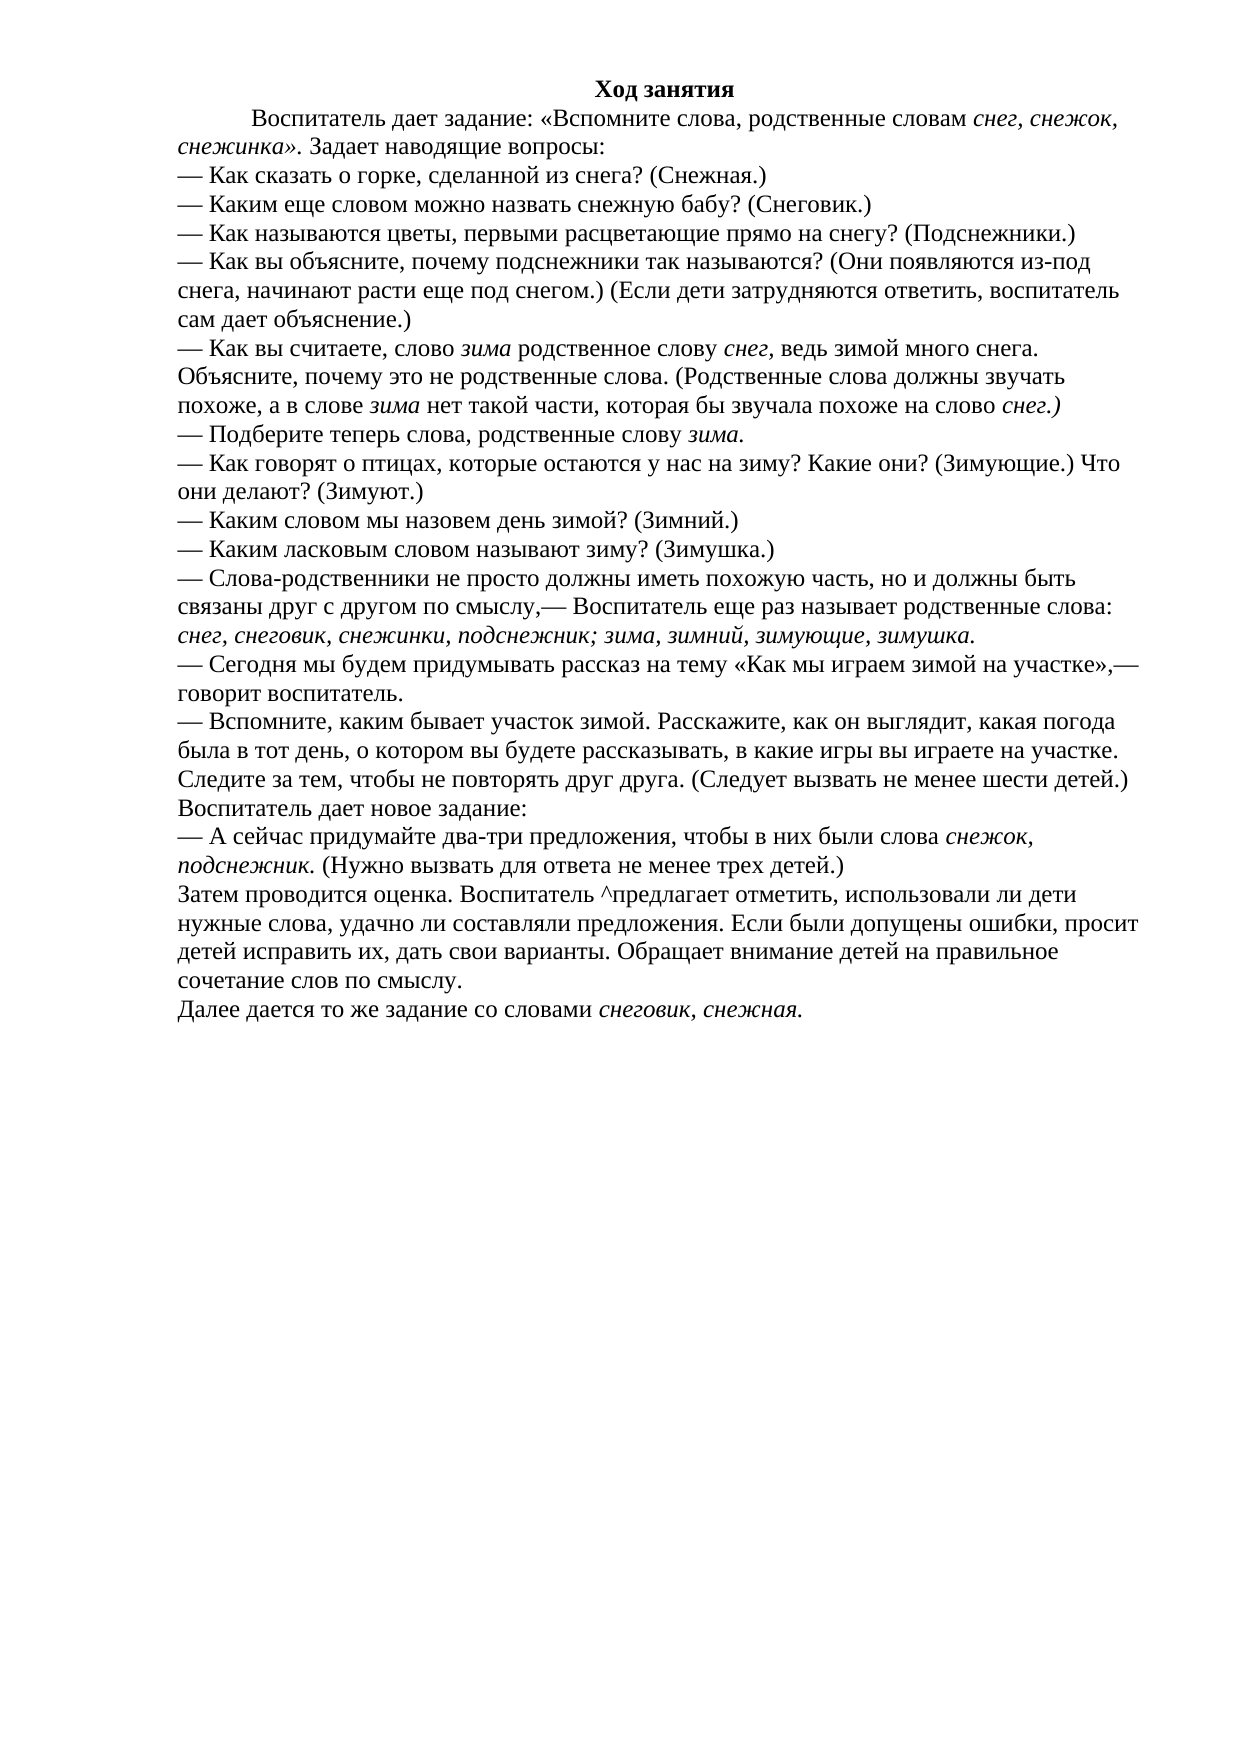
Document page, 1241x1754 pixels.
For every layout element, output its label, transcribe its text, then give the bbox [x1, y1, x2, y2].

text — Как сказать о горке, сделанной из снега? (Снежная.) [177, 160, 1152, 189]
text — Каким ласковым словом называют зиму? (Зимушка.) [177, 534, 1152, 563]
text Воспитатель дает задание: «Вспомните слова, родственные словам снег, снежок, снежинка». Задает наводящие вопросы: [177, 103, 1152, 160]
text — Каким еще словом можно назвать снежную бабу? (Снеговик.) [177, 189, 1152, 218]
text — Сегодня мы будем придумывать рассказ на тему «Как мы играем зимой на участке»,— говорит воспитатель. [177, 649, 1152, 706]
text — Каким словом мы назовем день зимой? (Зимний.) [177, 505, 1152, 534]
text — Как говорят о птицах, которые остаются у нас на зиму? Какие они? (Зимующие.) Что они делают? (Зимуют.) [177, 448, 1152, 505]
text — Подберите теперь слова, родственные слову зима. [177, 419, 1152, 448]
text — Вспомните, каким бывает участок зимой. Расскажите, как он выглядит, какая погода была в тот день, о котором вы будете рассказывать, в какие игры вы играете на участке. Следите за тем, чтобы не повторять друг друга. (Следует вызвать не менее шести детей.) [177, 706, 1152, 793]
text — Как вы объясните, почему подснежники так называются? (Они появляются из-под снега, начинают расти еще под снегом.) (Если дети затрудняются ответить, воспитатель сам дает объяснение.) [177, 246, 1152, 333]
text — Как называются цветы, первыми расцветающие прямо на снегу? (Подснежники.) [177, 218, 1152, 246]
text — Слова-родственники не просто должны иметь похожую часть, но и должны быть связаны друг с другом по смыслу,— Воспитатель еще раз называет родственные слова: снег, снеговик, снежинки, подснежник; зима, зимний, зимующие, зимушка. [177, 563, 1152, 649]
text Ход занятия [177, 74, 1152, 103]
text Воспитатель дает новое задание: [177, 793, 1152, 821]
text — А сейчас придумайте два-три предложения, чтобы в них были слова снежок, подснежник. (Нужно вызвать для ответа не менее трех детей.) [177, 821, 1152, 879]
text — Как вы считаете, слово зима родственное слову снег, ведь зимой много снега. Объясните, почему это не родственные слова. (Родственные слова должны звучать похоже, а в слове зима нет такой части, которая бы звучала похоже на слово снег.) [177, 333, 1152, 419]
text Далее дается то же задание со словами снеговик, снежная. [177, 994, 1152, 1023]
text Затем проводится оценка. Воспитатель ^предлагает отметить, использовали ли дети нужные слова, удачно ли составляли предложения. Если были допущены ошибки, просит детей исправить их, дать свои варианты. Обращает внимание детей на правильное сочетание слов по смыслу. [177, 879, 1152, 994]
